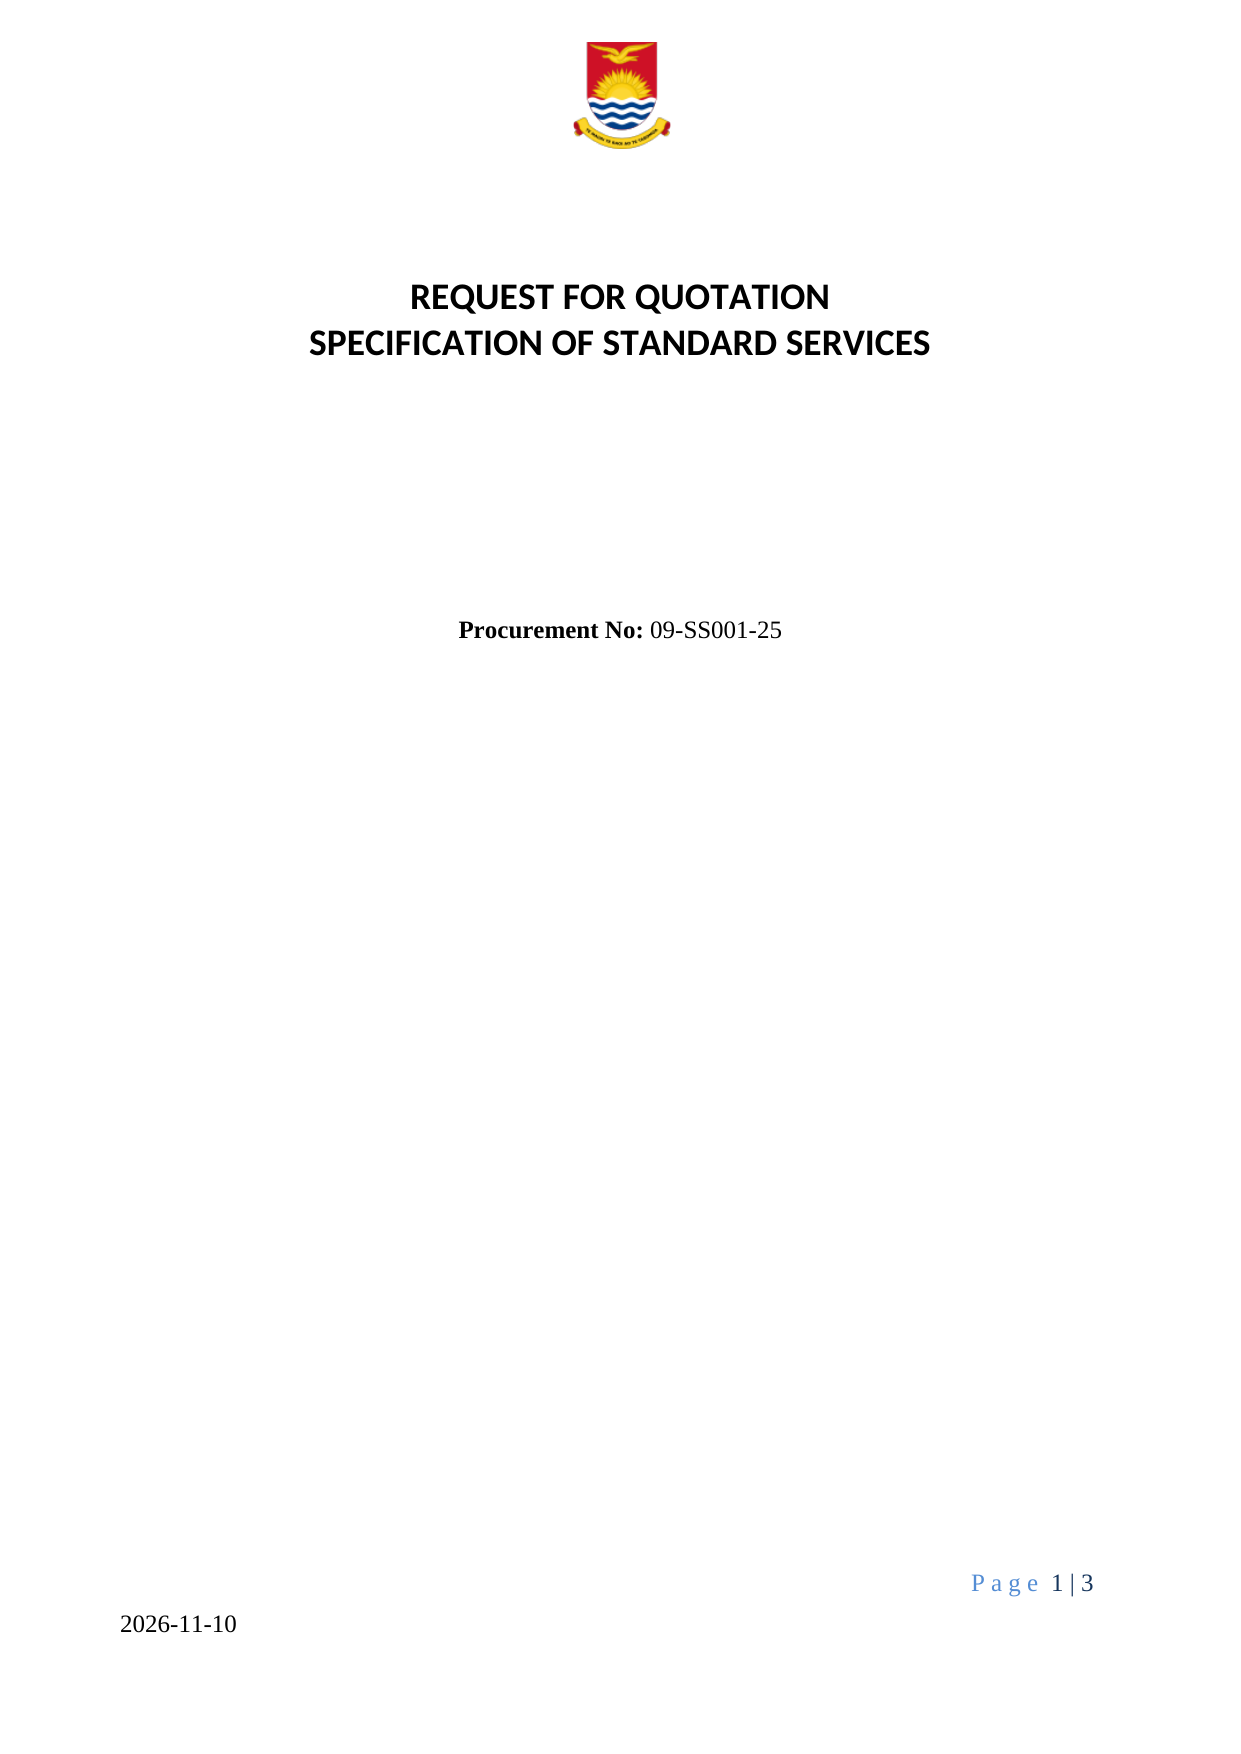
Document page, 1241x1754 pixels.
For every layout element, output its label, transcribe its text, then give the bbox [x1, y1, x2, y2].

text Procurement No: 09-SS001-25 [120, 615, 1120, 643]
picture [573, 42, 671, 149]
text REQUEST FOR QUOTATION SPECIFICATION OF STANDARD SERVICES [120, 273, 1120, 365]
